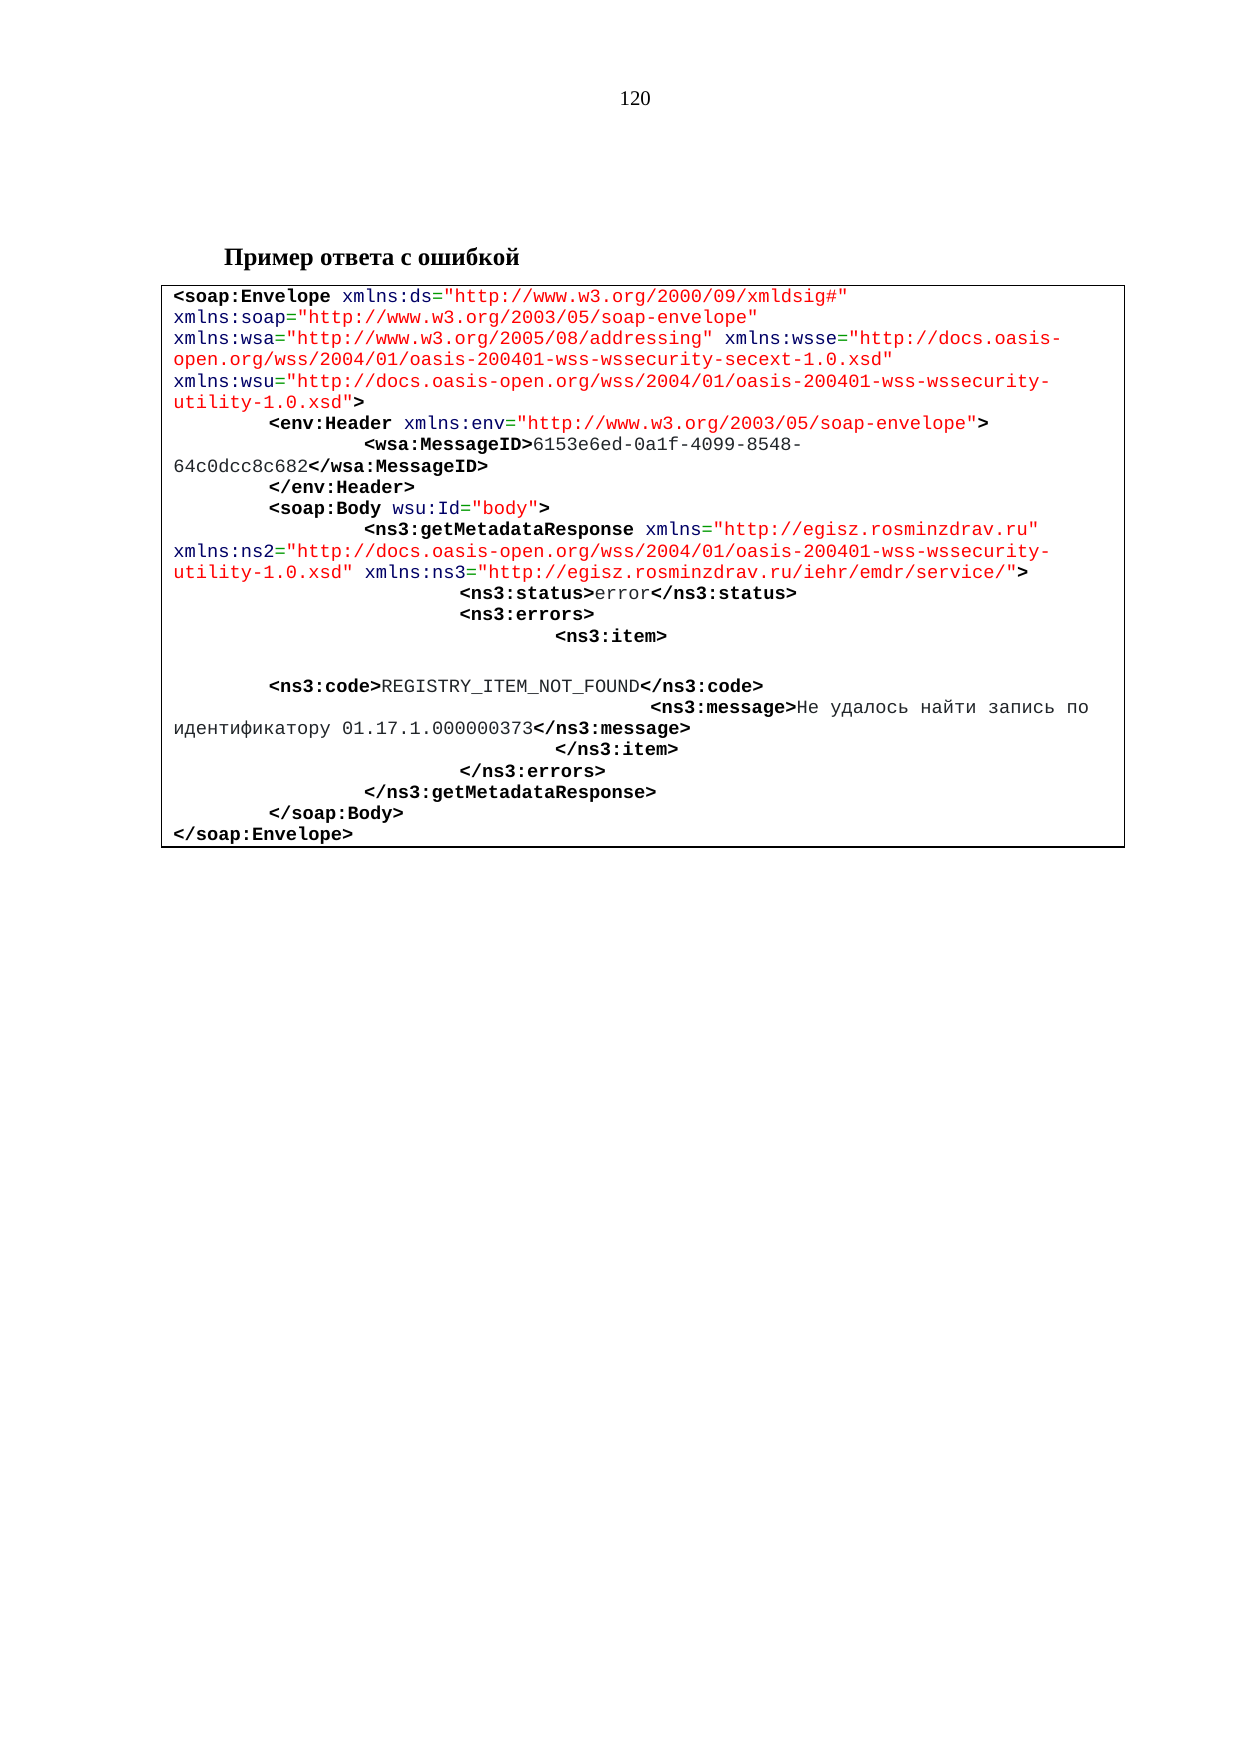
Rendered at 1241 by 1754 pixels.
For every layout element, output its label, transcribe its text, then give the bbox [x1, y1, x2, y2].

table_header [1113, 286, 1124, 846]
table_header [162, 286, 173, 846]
text Пример ответа с ошибкой [150, 242, 1090, 271]
